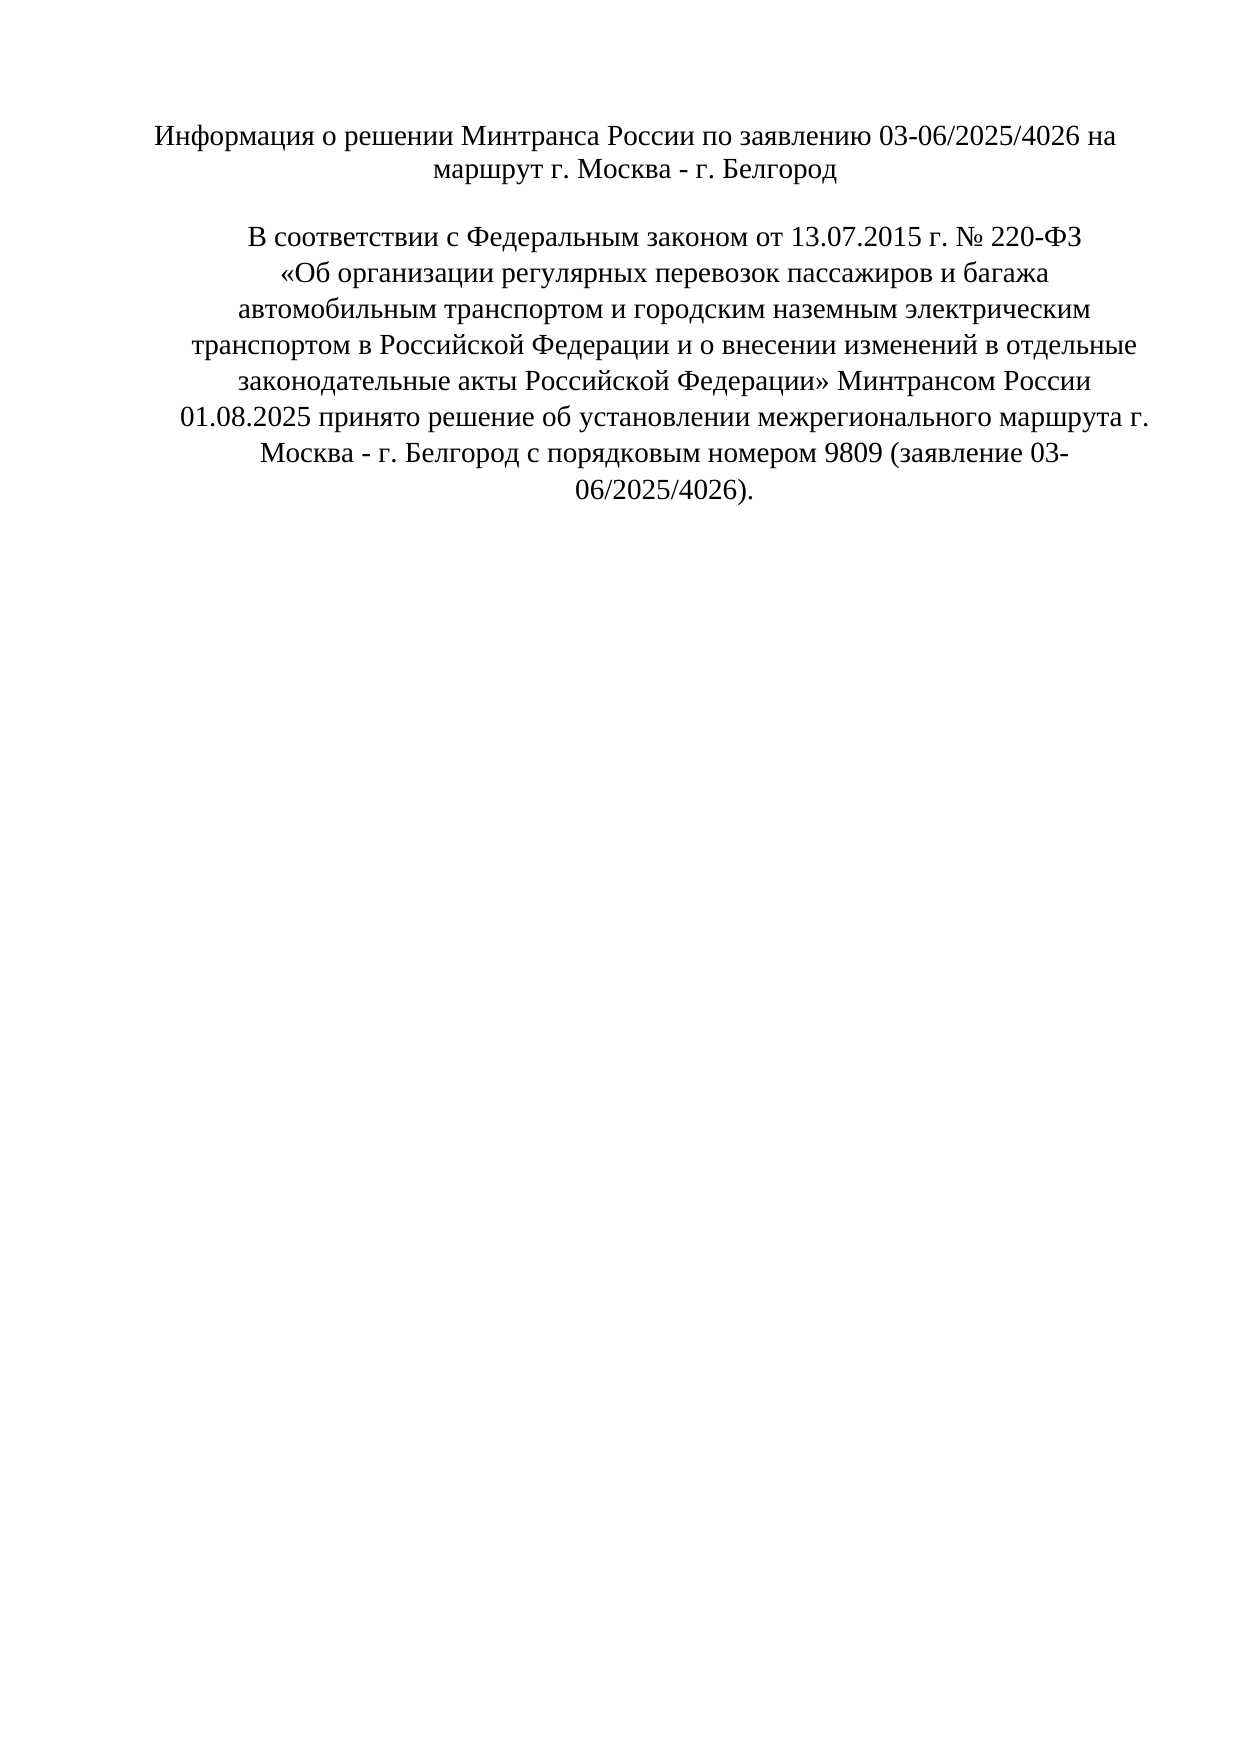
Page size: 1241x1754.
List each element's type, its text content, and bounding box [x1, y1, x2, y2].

text Информация о решении Минтранса России по заявлению 03-06/2025/4026 на маршрут г. Москва - г. Белгород [118, 118, 1152, 185]
text В соответствии с Федеральным законом от 13.07.2015 г. № 220-ФЗ «Об организации регулярных перевозок пассажиров и багажа автомобильным транспортом и городским наземным электрическим транспортом в Российской Федерации и о внесении изменений в отдельные законодательные акты Российской Федерации» Минтрансом России 01.08.2025 принято решение об установлении межрегионального маршрута г. Москва - г. Белгород с порядковым номером 9809 (заявление 03-06/2025/4026). [177, 219, 1152, 505]
